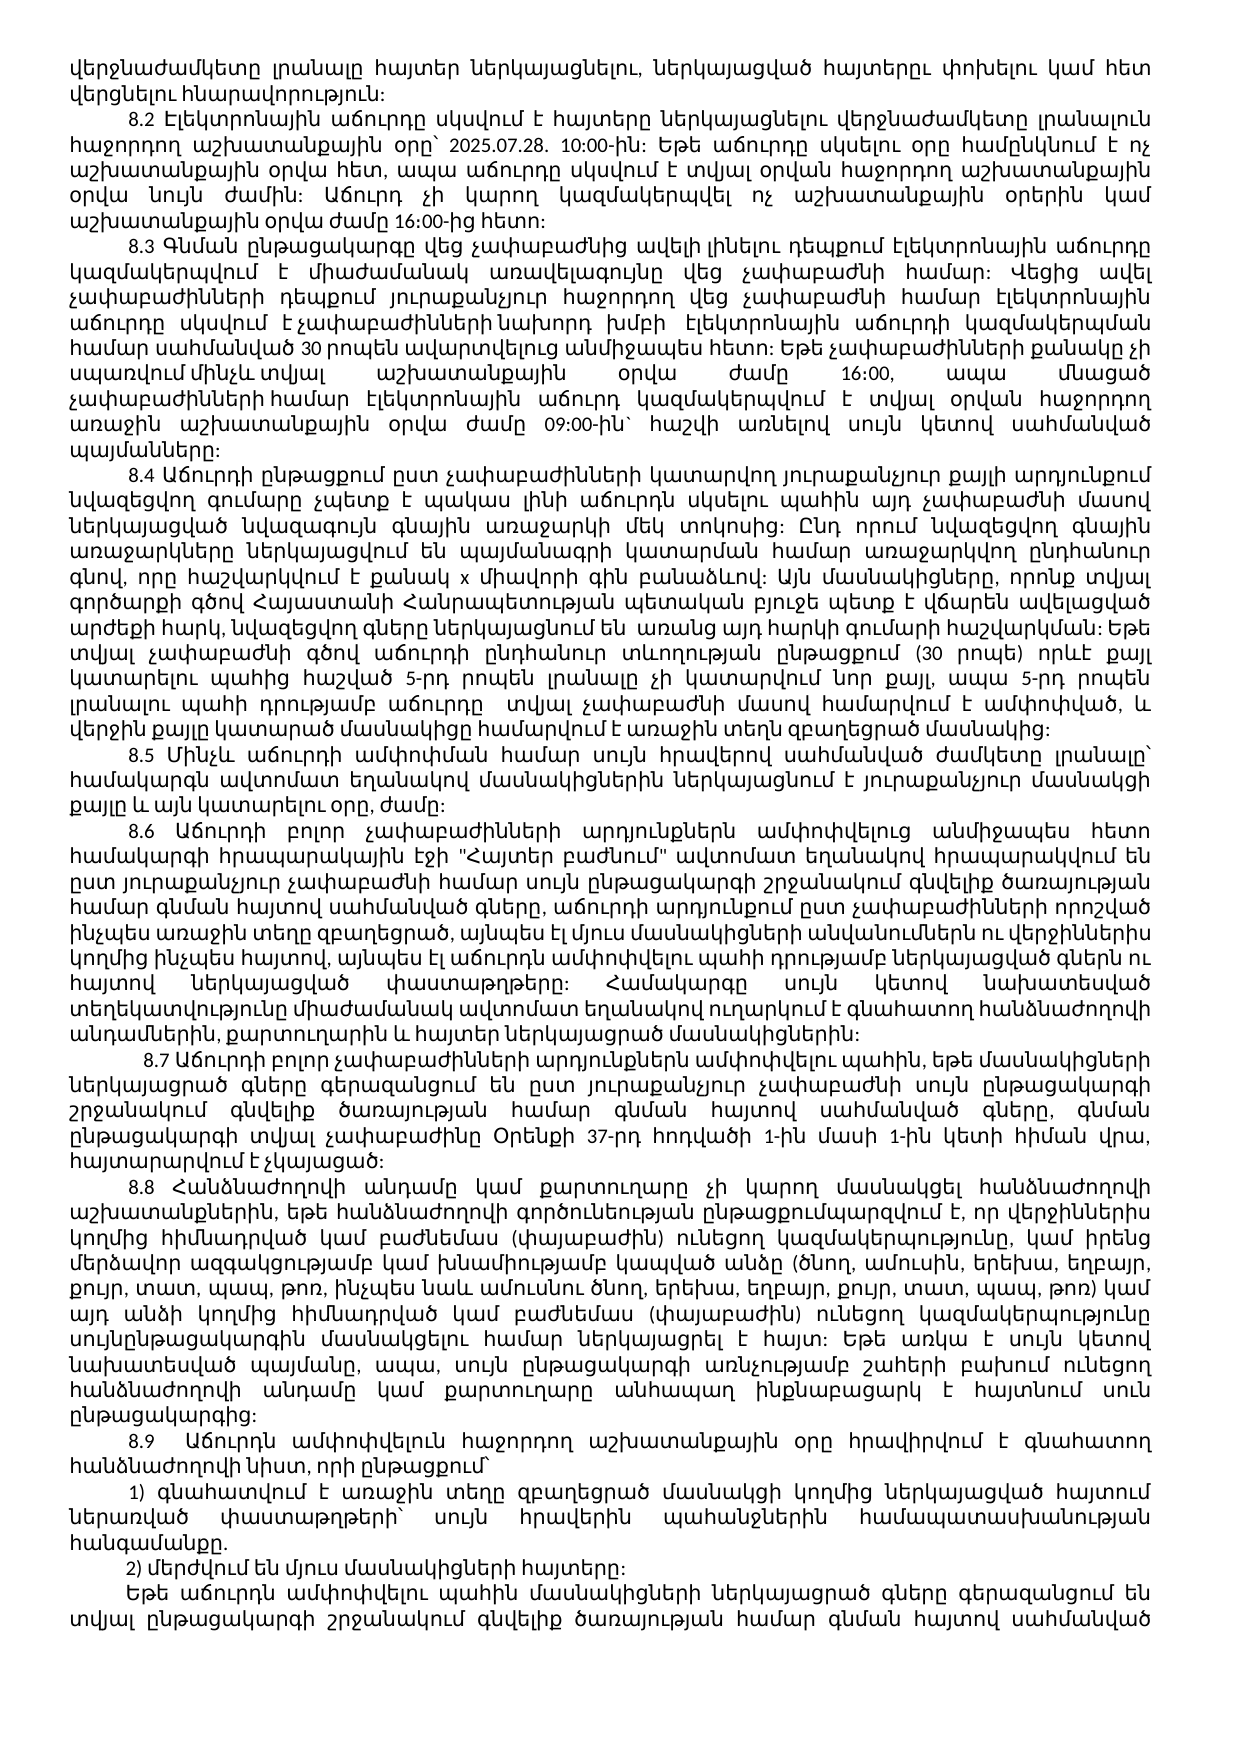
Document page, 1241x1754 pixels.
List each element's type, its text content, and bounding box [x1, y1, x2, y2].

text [69, 1581, 1152, 1631]
text 8.2 Էլեկտրոնային աճուրդը սկսվում է հայտերը ներկայացնելու վերջնաժամկետը լրանալուն հաջորդող աշխատանքային օրը՝ 2025.07.28. 10:00 -ին: Եթե աճուրդը սկսելու օրը համընկնում է ոչ աշխատանքային օրվա հետ, ապա աճուրդը սկսվում է տվյալ օրվան հաջորդող աշխատանքային օրվա նույն ժամին: Աճուրդ չի կարող կազմակերպվել ոչ աշխատանքային օրերին կամ աշխատանքային օրվա ժամը 16։00-ից հետո: [69, 106, 1152, 233]
text 8.3 Գնման ընթացակարգը վեց չափաբաժնից ավելի լինելու դեպքում էլեկտրոնային աճուրդը կազմակերպվում է միաժամանակ առավելագույնը վեց չափաբաժնի համար: Վեցից ավել չափաբաժինների դեպքում յուրաքանչյուր հաջորդող վեց չափաբաժնի համար էլեկտրոնային աճուրդը սկսվում է չափաբաժինների նախորդ խմբի էլեկտրոնային աճուրդի կազմակերպման համար սահմանված 30 րոպեն ավարտվելուց անմիջապես հետո: Եթե չափաբաժինների քանակը չի սպառվում մինչև տվյալ աշխատանքային օրվա ժամը 16։00, ապա մնացած չափաբաժինների համար էլեկտրոնային աճուրդ կազմակերպվում է տվյալ օրվան հաջորդող առաջին աշխատանքային օրվա ժամը 09:00-ին` հաշվի առնելով սույն կետով սահմանված պայմանները: [69, 233, 1152, 462]
text 8.6 Աճուրդի բոլոր չափաբաժինների արդյունքներն ամփոփվելուց անմիջապես հետո համակարգի հրապարակային էջի "Հայտեր բաժնում" ավտոմատ եղանակով հրապարակվում են ըստ յուրաքանչյուր չափաբաժնի համար սույն ընթացակարգի շրջանակում գնվելիք ծառայության համար գնման հայտով սահմանված գները, աճուրդի արդյունքում ըստ չափաբաժինների որոշված ինչպես առաջին տեղը զբաղեցրած, այնպես էլ մյուս մասնակիցների անվանումներն ու վերջիններիս կողմից ինչպես հայտով, այնպես էլ աճուրդն ամփոփվելու պահի դրությամբ ներկայացված գներն ու հայտով ներկայացված փաստաթղթերը: Համակարգը սույն կետով նախատեսված տեղեկատվությունը միաժամանակ ավտոմատ եղանակով ուղարկում է գնահատող հանձնաժողովի անդամներին, քարտուղարին և հայտեր ներկայացրած մասնակիցներին: [69, 818, 1152, 1047]
text 2) մերժվում են մյուս մասնակիցների հայտերը: [69, 1555, 1152, 1581]
text 8.7 Աճուրդի բոլոր չափաբաժինների արդյունքներն ամփոփվելու պահին, եթե մասնակիցների ներկայացրած գները գերազանցում են ըստ յուրաքանչյուր չափաբաժնի սույն ընթացակարգի շրջանակում գնվելիք ծառայության համար գնման հայտով սահմանված գները, գնման ընթացակարգի տվյալ չափաբաժինը Օրենքի 37-րդ հոդվածի 1-ին մասի 1-ին կետի հիման վրա, հայտարարվում է չկայացած: [69, 1047, 1152, 1174]
text 8.9 Աճուրդն ամփոփվելուն հաջորդող աշխատանքային օրը հրավիրվում է գնահատող հանձնաժողովի նիստ, որի ընթացքում՝ [69, 1428, 1152, 1479]
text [69, 56, 1152, 106]
text 8.8 Հանձնաժողովի անդամը կամ քարտուղարը չի կարող մասնակցել հանձնաժողովի աշխատանքներին, եթե հանձնաժողովի գործունեության ընթացքումպարզվում է, որ վերջիններիս կողմից հիմնադրված կամ բաժնեմաս (փայաբաժին) ունեցող կազմակերպությունը, կամ իրենց մերձավոր ազգակցությամբ կամ խնամիությամբ կապված անձը (ծնող, ամուսին, երեխա, եղբայր, քույր, տատ, պապ, թոռ, ինչպես նաև ամուսնու ծնող, երեխա, եղբայր, քույր, տատ, պապ, թոռ) կամ այդ անձի կողմից հիմնադրված կամ բաժնեմաս (փայաբաժին) ունեցող կազմակերպությունը սույնընթացակարգին մասնակցելու համար ներկայացրել է հայտ: Եթե առկա է սույն կետով նախատեսված պայմանը, ապա, սույն ընթացակարգի առնչությամբ շահերի բախում ունեցող հանձնաժողովի անդամը կամ քարտուղարը անհապաղ ինքնաբացարկ է հայտնում սուն ընթացակարգից: [69, 1174, 1152, 1428]
text 8.5 Մինչև աճուրդի ամփոփման համար սույն հրավերով սահմանված ժամկետը լրանալը՝ համակարգն ավտոմատ եղանակով մասնակիցներին ներկայացնում է յուրաքանչյուր մասնակցի քայլը և այն կատարելու օրը, ժամը: [69, 742, 1152, 818]
text 1) գնահատվում է առաջին տեղը զբաղեցրած մասնակցի կողմից ներկայացված հայտում ներառված փաստաթղթերի՝ սույն հրավերին պահանջներին համապատասխանության հանգամանքը. [69, 1479, 1152, 1555]
text 8.4 Աճուրդի ընթացքում ըստ չափաբաժինների կատարվող յուրաքանչյուր քայլի արդյունքում նվազեցվող գումարը չպետք է պակաս լինի աճուրդն սկսելու պահին այդ չափաբաժնի մասով ներկայացված նվազագույն գնային առաջարկի մեկ տոկոսից: Ընդ որում նվազեցվող գնային առաջարկները ներկայացվում են պայմանագրի կատարման համար առաջարկվող ընդհանուր գնով, որը հաշվարկվում է քանակ x միավորի գին բանաձևով: Այն մասնակիցները, որոնք տվյալ գործարքի գծով Հայաստանի Հանրապետության պետական բյուջե պետք է վճարեն ավելացված արժեքի հարկ, նվազեցվող գները ներկայացնում են առանց այդ հարկի գումարի հաշվարկման: Եթե տվյալ չափաբաժնի գծով աճուրդի ընդհանուր տևողության ընթացքում (30 րոպե) որևէ քայլ կատարելու պահից հաշված 5-րդ րոպեն լրանալը չի կատարվում նոր քայլ, ապա 5-րդ րոպեն լրանալու պահի դրությամբ աճուրդը տվյալ չափաբաժնի մասով համարվում է ամփոփված, և վերջին քայլը կատարած մասնակիցը համարվում է առաջին տեղն զբաղեցրած մասնակից: [69, 462, 1152, 742]
